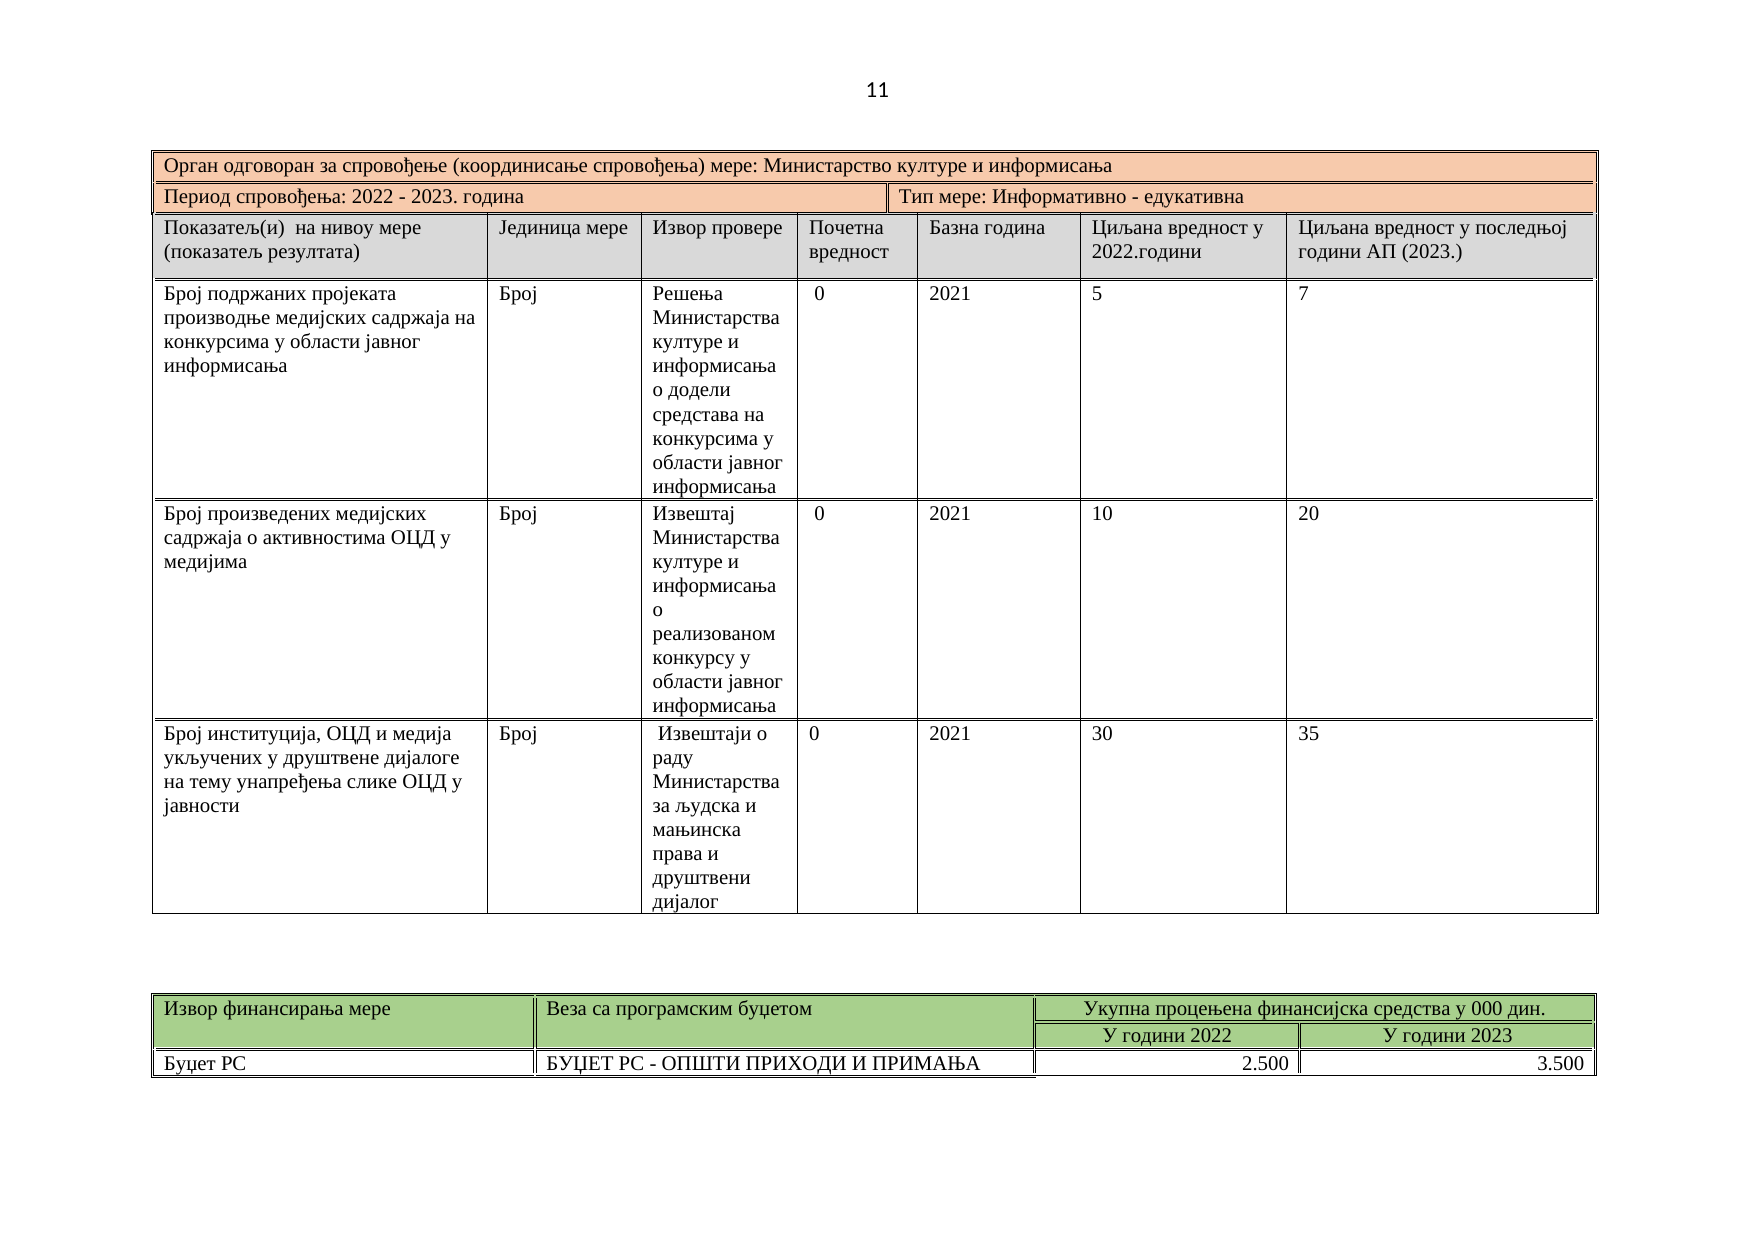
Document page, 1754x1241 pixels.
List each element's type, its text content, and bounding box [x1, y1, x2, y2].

table_cell Буџет РС [154, 1048, 535, 1075]
table_cell Циљана вредност у последњој години АП (2023.) [1287, 212, 1597, 278]
table_header Веза са програмским буџетом [535, 996, 1034, 1047]
table_cell У години 2022 [1036, 1024, 1298, 1047]
table_cell 2021 [918, 501, 1080, 717]
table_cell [535, 1051, 1034, 1075]
table_cell У години 2023 [1300, 1020, 1595, 1047]
table_cell 5 [1081, 281, 1286, 498]
table_cell Тип мере: Информативно - едукативна [887, 181, 1597, 212]
table_cell 10 [1081, 501, 1286, 717]
table_cell Базна година [918, 215, 1080, 278]
table_cell Показатељ(и) на нивоу мере (показатељ резултата) [153, 212, 487, 278]
table_cell Број [488, 501, 641, 717]
table_cell 0 [798, 281, 917, 498]
table_cell 30 [1081, 721, 1286, 913]
table_cell Број произведених медијских садржаја о активностима ОЦД у медијима [153, 498, 487, 717]
table_header Извор финансирања мере [153, 994, 535, 1047]
table_cell Број [488, 721, 641, 913]
table_cell Број подржаних пројеката производње медијских садржаја на конкурсима у области јавног информисања [153, 278, 487, 498]
table_cell Jединица мере [488, 215, 641, 278]
table_cell 2021 [918, 281, 1080, 498]
table_cell 0 [798, 501, 917, 717]
table_cell 2021 [918, 721, 1080, 913]
table_header Укупна процењена финансијска средства у 000 дин. [1034, 996, 1594, 1020]
table_cell Број институција, ОЦД и медија укључених у друштвене дијалоге на тему унапређења слике ОЦД у јавности [153, 718, 487, 913]
table_cell 20 [1287, 498, 1596, 717]
table_cell Циљана вредност у 2022.години [1081, 215, 1286, 278]
table_cell 3.500 [1300, 1048, 1594, 1075]
table_cell 7 [1287, 278, 1597, 498]
table_cell Период спровођења: 2022 - 2023. година [153, 181, 887, 212]
table_cell Почетна вредност [798, 215, 917, 278]
table_cell Извор провере [642, 215, 797, 278]
table_cell Орган oдговоран за спровођење (координисање спровођења) мере: Министарство културе и информисања [154, 153, 1596, 181]
table_cell 35 [1287, 718, 1596, 913]
table_cell Број [488, 281, 641, 498]
table_cell 2.500 [1034, 1048, 1300, 1075]
table_cell 0 [798, 721, 917, 913]
